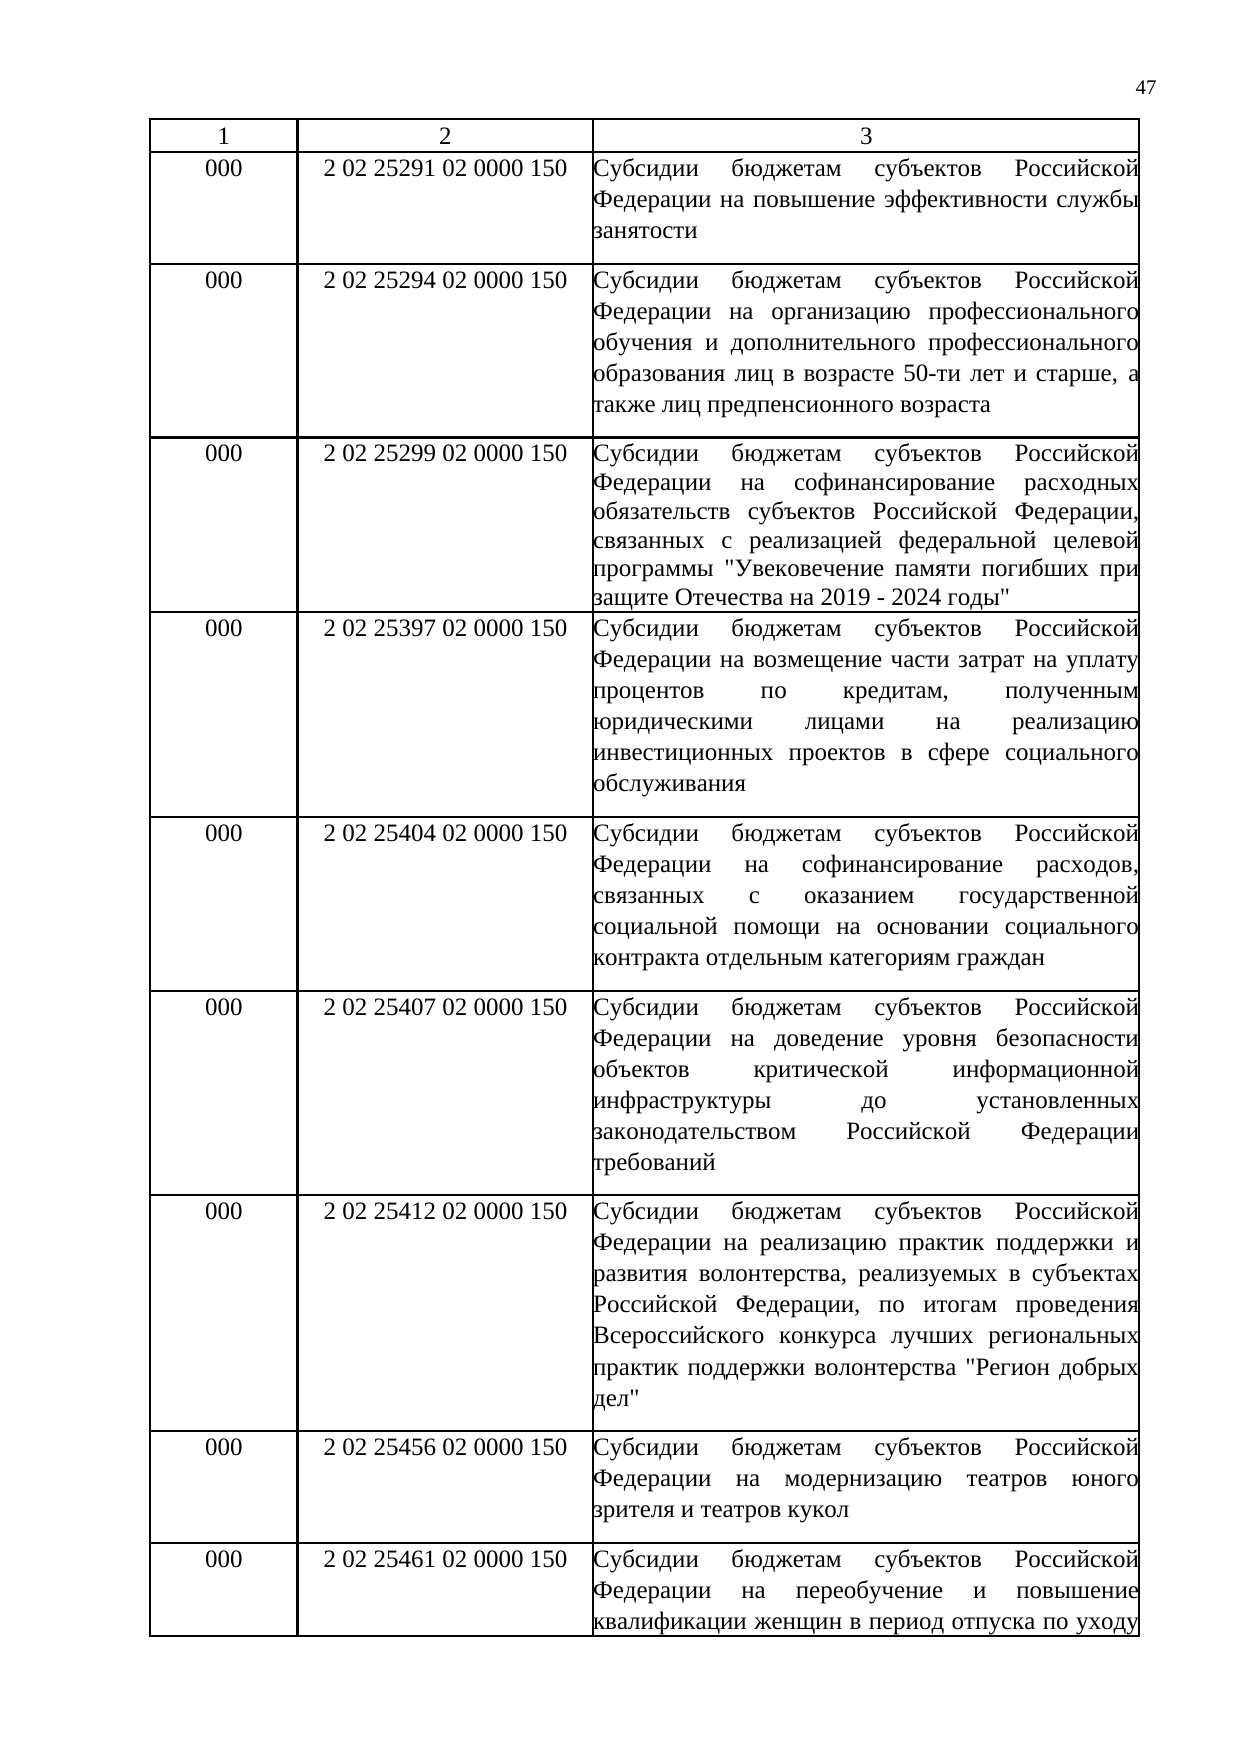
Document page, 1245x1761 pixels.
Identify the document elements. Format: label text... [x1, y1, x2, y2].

table_cell Субсидии бюджетам субъектов Российской Федерации на возмещение части затрат на уплату процентов по кредитам, полученным юридическими лицами на реализацию инвестиционных проектов в сфере социального обслуживания [594, 613, 1138, 816]
table_header 1 [151, 120, 296, 151]
table_cell 2 02 25456 02 0000 150 [299, 1432, 592, 1542]
table_cell Субсидии бюджетам субъектов Российской Федерации на доведение уровня безопасности объектов критической информационной инфраструктуры до установленных законодательством Российской Федерации требований [594, 992, 1138, 1194]
table_cell 000 [151, 1432, 296, 1542]
table_cell 2 02 25294 02 0000 150 [299, 265, 592, 436]
table_cell 2 02 25404 02 0000 150 [299, 818, 592, 989]
table_cell Субсидии бюджетам субъектов Российской Федерации на реализацию практик поддержки и развития волонтерства, реализуемых в субъектах Российской Федерации, по итогам проведения Всероссийского конкурса лучших региональных практик поддержки волонтерства "Регион добрых дел" [594, 1196, 1138, 1430]
table_cell Субсидии бюджетам субъектов Российской Федерации на повышение эффективности службы занятости [594, 153, 1138, 263]
table_header 2 [299, 120, 592, 151]
table_cell Субсидии бюджетам субъектов Российской Федерации на организацию профессионального обучения и дополнительного профессионального образования лиц в возрасте 50-ти лет и старше, а также лиц предпенсионного возраста [594, 265, 1138, 436]
table_header 3 [594, 120, 1138, 151]
table_cell 000 [151, 992, 296, 1194]
table_cell 2 02 25461 02 0000 150 [299, 1544, 592, 1635]
table_cell 2 02 25291 02 0000 150 [299, 153, 592, 263]
table_cell 2 02 25407 02 0000 150 [299, 992, 592, 1194]
table_cell 000 [151, 1544, 296, 1635]
table_cell 2 02 25299 02 0000 150 [299, 439, 592, 611]
table_cell 2 02 25412 02 0000 150 [299, 1196, 592, 1430]
table_cell Субсидии бюджетам субъектов Российской Федерации на модернизацию театров юного зрителя и театров кукол [594, 1432, 1138, 1542]
table_cell 000 [151, 153, 296, 263]
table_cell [594, 1544, 1138, 1635]
table_cell Субсидии бюджетам субъектов Российской Федерации на софинансирование расходных обязательств субъектов Российской Федерации, связанных с реализацией федеральной целевой программы "Увековечение памяти погибших при защите Отечества на 2019 - 2024 годы" [594, 439, 1138, 611]
table_cell 000 [151, 818, 296, 989]
table_cell 000 [151, 265, 296, 436]
table_cell 2 02 25397 02 0000 150 [299, 613, 592, 816]
table_cell 000 [151, 613, 296, 816]
table_cell 000 [151, 1196, 296, 1430]
table_cell 000 [151, 439, 296, 611]
table_cell Субсидии бюджетам субъектов Российской Федерации на софинансирование расходов, связанных с оказанием государственной социальной помощи на основании социального контракта отдельным категориям граждан [594, 818, 1138, 989]
